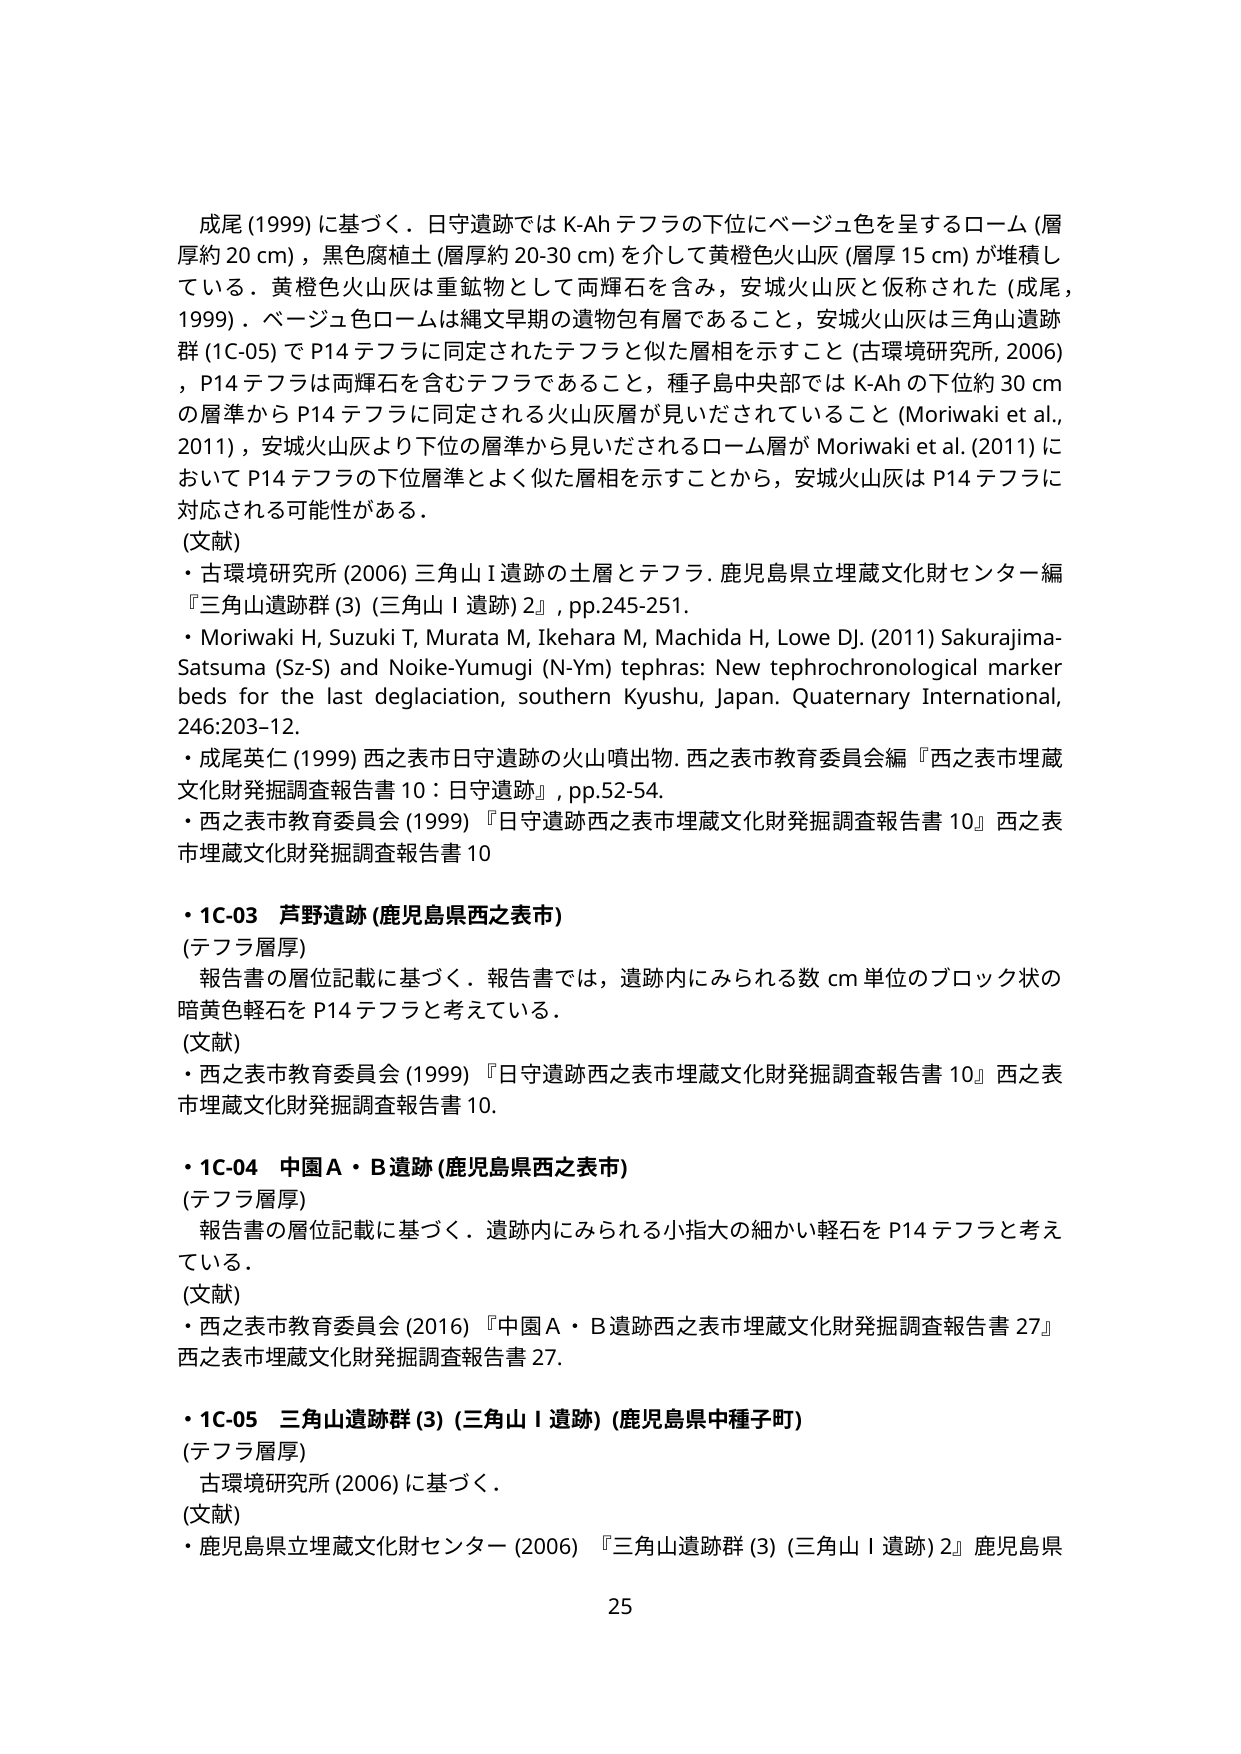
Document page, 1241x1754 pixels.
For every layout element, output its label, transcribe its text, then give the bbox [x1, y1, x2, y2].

text ・西之表市教育委員会 (2016) 『中園Ａ・Ｂ遺跡西之表市埋蔵文化財発掘調査報告書27』西之表市埋蔵文化財発掘調査報告書27. [177, 1309, 1063, 1372]
text (文献) [177, 1025, 1063, 1057]
text ・成尾英仁 (1999) 西之表市日守遺跡の火山噴出物. 西之表市教育委員会編『西之表市埋蔵文化財発掘調査報告書10：日守遺跡』, pp.52-54. [177, 741, 1063, 804]
text (テフラ層厚) [177, 1434, 1063, 1466]
text 成尾 (1999) に基づく．日守遺跡ではK-Ahテフラの下位にベージュ色を呈するローム (層厚約20 cm) ，黒色腐植土 (層厚約20-30 cm) を介して黄橙色火山灰 (層厚15 cm) が堆積している．黄橙色火山灰は重鉱物として両輝石を含み，安城火山灰と仮称された (成尾，1999) ．ベージュ色ロームは縄文早期の遺物包有層であること，安城火山灰は三角山遺跡群 (1C-05) でP14テフラに同定されたテフラと似た層相を示すこと (古環境研究所, 2006) ，P14テフラは両輝石を含むテフラであること，種子島中央部ではK-Ahの下位約30 cmの層準からP14テフラに同定される火山灰層が見いだされていること (Moriwaki et al., 2011) ，安城火山灰より下位の層準から見いだされるローム層がMoriwaki et al. (2011) においてP14テフラの下位層準とよく似た層相を示すことから，安城火山灰はP14テフラに対応される可能性がある． [177, 207, 1063, 524]
text (文献) [177, 1277, 1063, 1309]
text (文献) [177, 1497, 1063, 1529]
text ・西之表市教育委員会 (1999) 『日守遺跡西之表市埋蔵文化財発掘調査報告書10』西之表市埋蔵文化財発掘調査報告書10 [177, 804, 1063, 868]
text 報告書の層位記載に基づく．報告書では，遺跡内にみられる数cm単位のブロック状の暗黄色軽石をP14テフラと考えている． [177, 961, 1063, 1025]
text ・Moriwaki H, Suzuki T, Murata M, Ikehara M, Machida H, Lowe DJ. (2011) Sakurajima-Satsuma (Sz-S) and Noike-Yumugi (N-Ym) tephras: New tephrochronological marker beds for the last deglaciation, southern Kyushu, Japan. Quaternary International, 246:203–12. [177, 620, 1063, 741]
text (文献) [177, 524, 1063, 556]
text (テフラ層厚) [177, 929, 1063, 961]
text 報告書の層位記載に基づく．遺跡内にみられる小指大の細かい軽石をP14テフラと考えている． [177, 1213, 1063, 1277]
text ・1C-03 芦野遺跡 (鹿児島県西之表市) [177, 898, 1063, 929]
text ・古環境研究所 (2006) 三角山I遺跡の土層とテフラ. 鹿児島県立埋蔵文化財センター編『三角山遺跡群 (3) (三角山Ⅰ遺跡) 2』, pp.245-251. [177, 556, 1063, 620]
text (テフラ層厚) [177, 1182, 1063, 1213]
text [177, 1529, 1063, 1561]
text ・1C-05 三角山遺跡群 (3) (三角山Ⅰ遺跡) (鹿児島県中種子町) [177, 1402, 1063, 1434]
text ・1C-04 中園Ａ・Ｂ遺跡 (鹿児島県西之表市) [177, 1150, 1063, 1182]
text 古環境研究所 (2006) に基づく． [177, 1466, 1063, 1497]
text ・西之表市教育委員会 (1999) 『日守遺跡西之表市埋蔵文化財発掘調査報告書10』西之表市埋蔵文化財発掘調査報告書10. [177, 1057, 1063, 1120]
